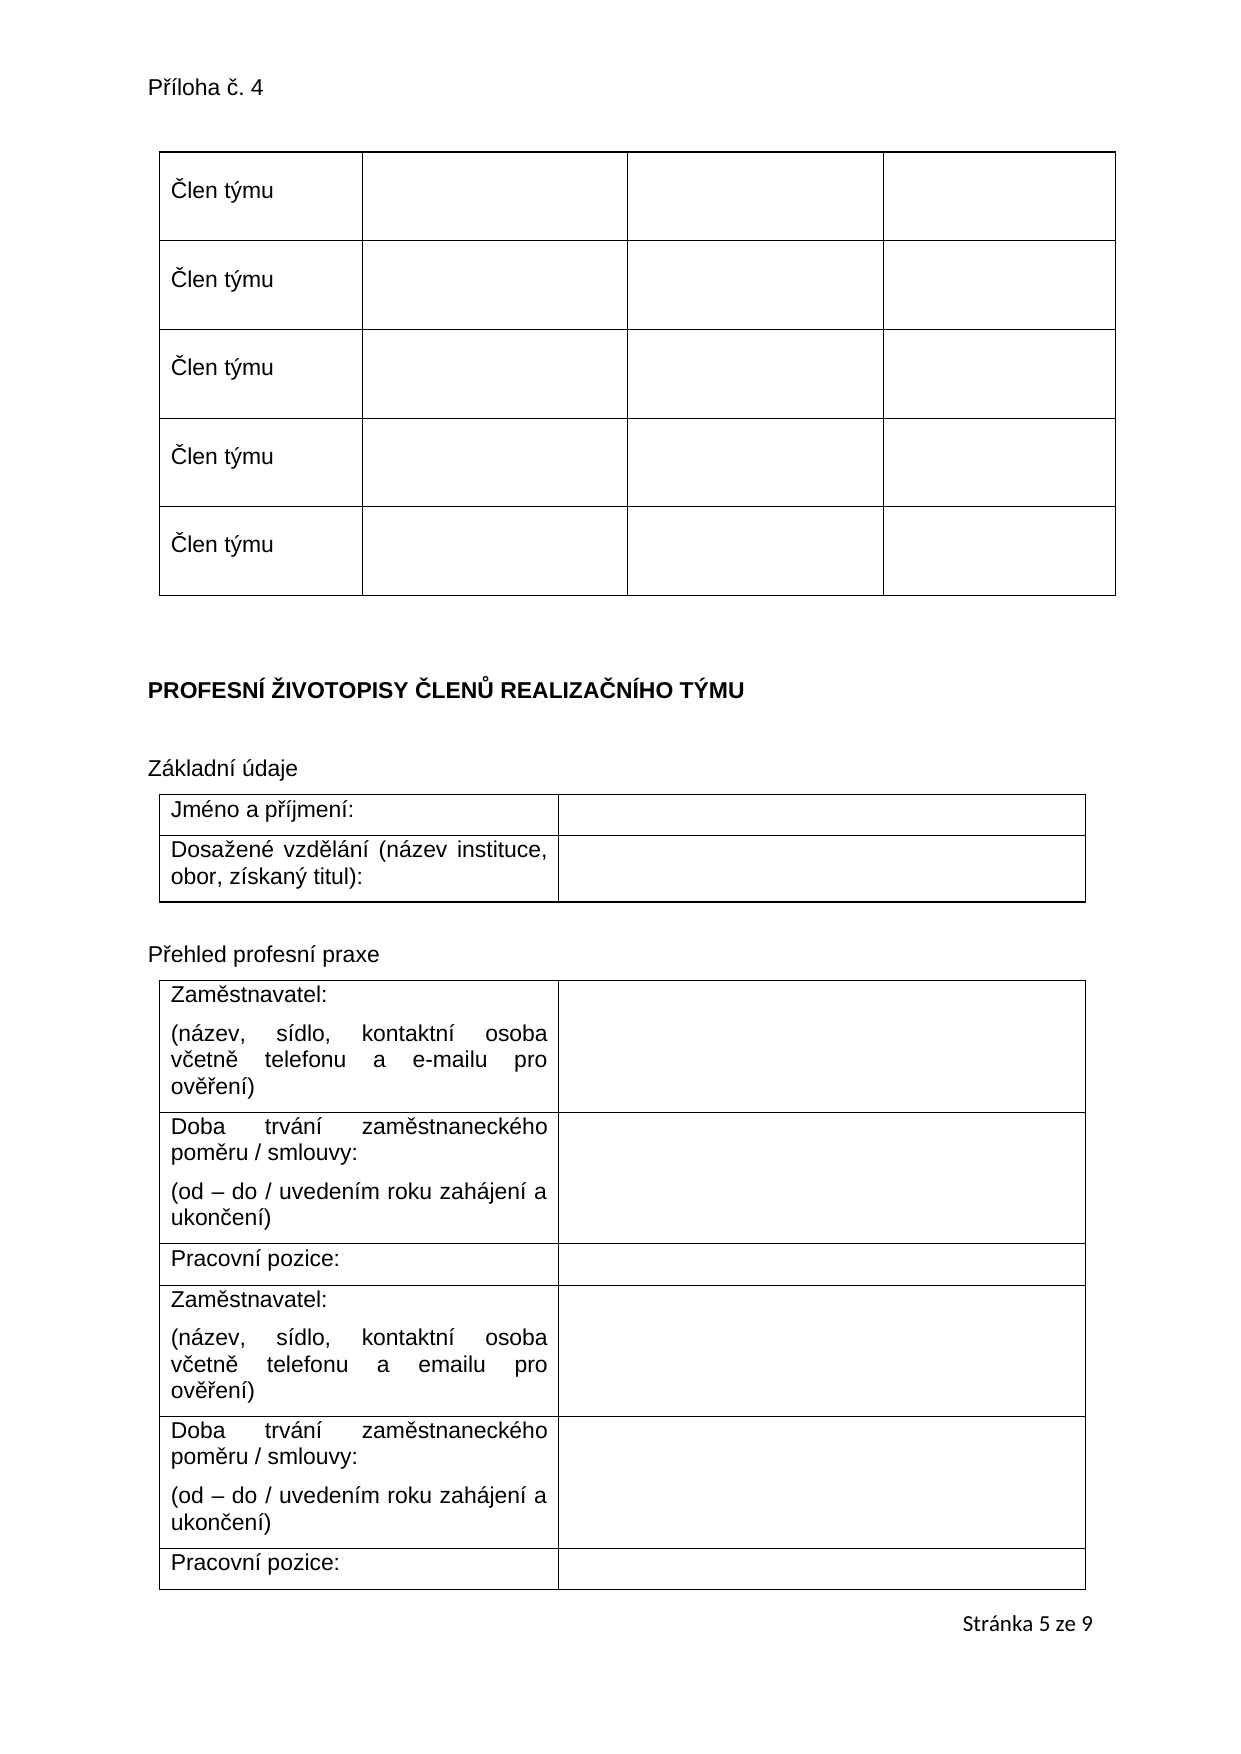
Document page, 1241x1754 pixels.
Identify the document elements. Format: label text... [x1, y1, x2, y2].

table_cell Člen týmu [160, 419, 362, 506]
table_cell Člen týmu [160, 153, 362, 240]
table_cell [363, 330, 627, 417]
table_cell [884, 507, 1115, 595]
table_cell Zaměstnavatel: (název, sídlo, kontaktní osoba včetně telefonu a emailu pro ověření) [160, 1286, 558, 1416]
table_cell Člen týmu [160, 241, 362, 329]
table_cell [884, 330, 1115, 417]
table_header [559, 795, 1085, 835]
table_cell [363, 419, 627, 506]
table_cell [363, 507, 627, 595]
table_cell Pracovní pozice: [160, 1244, 558, 1284]
table_cell [363, 153, 627, 240]
table_cell Doba trvání zaměstnaneckého poměru / smlouvy: (od – do / uvedením roku zahájení a ukončení) [160, 1417, 558, 1547]
table_cell [559, 1113, 1085, 1243]
table_header Jméno a příjmení: [160, 795, 558, 835]
table_cell [628, 330, 883, 417]
table_cell Pracovní pozice: [160, 1549, 558, 1589]
table_cell [559, 1417, 1085, 1547]
table_cell [628, 507, 883, 595]
table_header Zaměstnavatel: (název, sídlo, kontaktní osoba včetně telefonu a e-mailu pro ověření) [160, 981, 558, 1112]
table_cell [628, 419, 883, 506]
table_cell Doba trvání zaměstnaneckého poměru / smlouvy: (od – do / uvedením roku zahájení a ukončení) [160, 1113, 558, 1243]
text Přehled profesní praxe [148, 941, 1093, 968]
table_cell [884, 153, 1115, 240]
table_cell [559, 1244, 1085, 1284]
table_cell [628, 241, 883, 329]
table_cell Člen týmu [160, 507, 362, 595]
table_cell [363, 241, 627, 329]
table_cell [559, 836, 1085, 901]
table_cell [559, 1286, 1085, 1416]
table_cell Dosažené vzdělání (název instituce, obor, získaný titul): [160, 836, 558, 901]
text Základní údaje [148, 755, 1093, 781]
table_cell [628, 153, 883, 240]
table_header [559, 981, 1085, 1112]
table_cell [884, 241, 1115, 329]
text PROFESNÍ ŽIVOTOPISY ČLENŮ REALIZAČNÍHO TÝMU [148, 677, 1093, 704]
table_cell Člen týmu [160, 330, 362, 417]
table_cell [559, 1549, 1085, 1589]
table_cell [884, 419, 1115, 506]
